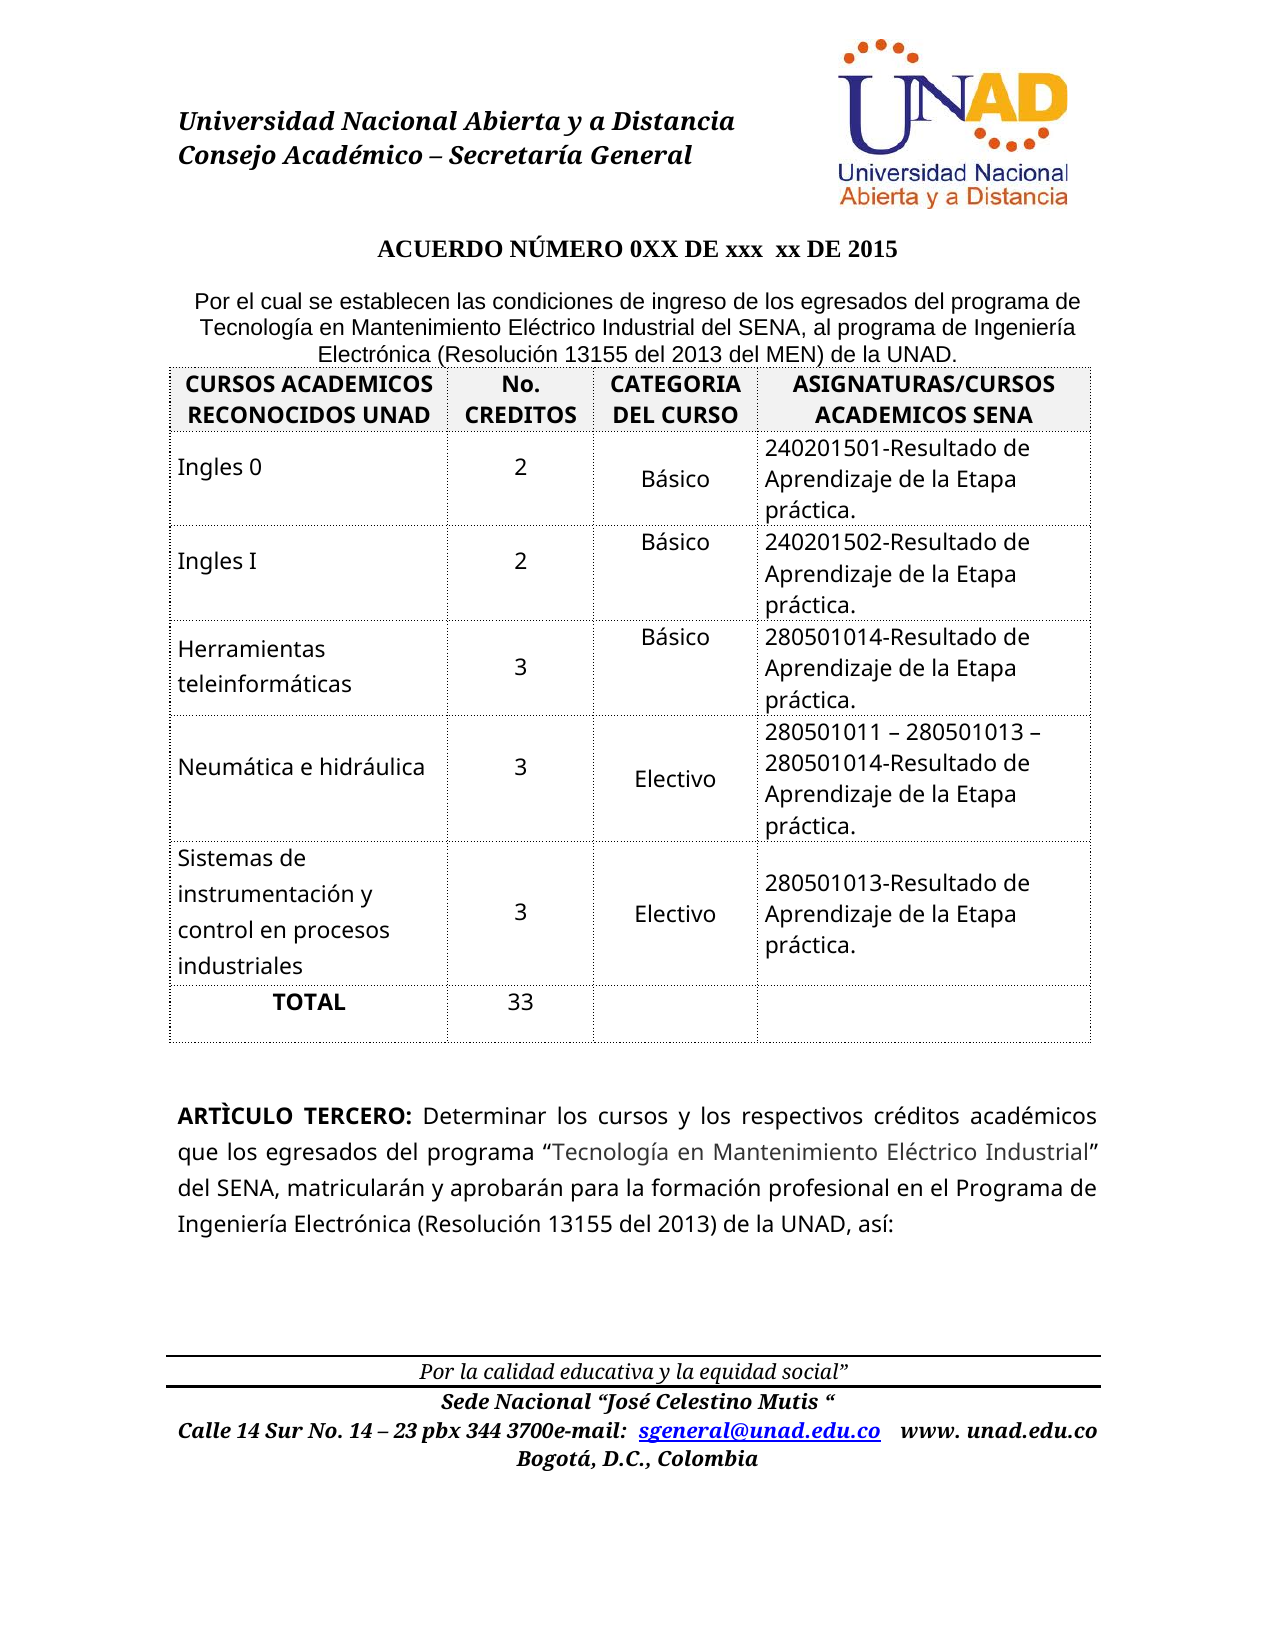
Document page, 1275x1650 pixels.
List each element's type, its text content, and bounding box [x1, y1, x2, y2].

table_cell 2 [448, 525, 593, 620]
table_cell Electivo [593, 841, 757, 985]
table_header No. CREDITOS [448, 367, 593, 431]
table_cell [757, 985, 1091, 1042]
table_cell TOTAL [170, 985, 448, 1042]
table_header CATEGORIA DEL CURSO [593, 367, 757, 431]
table_cell Herramientas teleinformáticas [170, 620, 448, 715]
table_cell Básico [593, 620, 757, 715]
table_cell 3 [448, 620, 593, 715]
table_cell [593, 985, 757, 1042]
table_cell 280501011 – 280501013 – 280501014-Resultado de Aprendizaje de la Etapa práctica. [757, 715, 1091, 841]
table_cell 280501014-Resultado de Aprendizaje de la Etapa práctica. [757, 620, 1091, 715]
table_cell Sistemas de instrumentación y control en procesos industriales [170, 841, 448, 985]
text ARTÌCULO TERCERO: Determinar los cursos y los respectivos créditos académicos que los egresados del programa “Tecnología en Mantenimiento Eléctrico Industrial” del SENA, matricularán y aprobarán para la formación profesional en el Programa de Ingeniería Electrónica (Resolución 13155 del 2013) de la UNAD, así: [177, 1100, 1098, 1239]
table_cell 3 [448, 715, 593, 841]
table_cell Electivo [593, 715, 757, 841]
table_header ASIGNATURAS/CURSOS ACADEMICOS SENA [757, 367, 1091, 431]
table_cell 33 [448, 985, 593, 1042]
table_cell Básico [593, 431, 757, 525]
table_cell 240201502-Resultado de Aprendizaje de la Etapa práctica. [757, 525, 1091, 620]
table_cell Básico [593, 525, 757, 620]
table_cell Ingles 0 [170, 431, 448, 525]
picture [838, 39, 1068, 209]
table_cell Ingles I [170, 525, 448, 620]
table_header CURSOS ACADEMICOS RECONOCIDOS UNAD [170, 367, 448, 431]
table_cell 3 [448, 841, 593, 985]
table_cell 2 [448, 431, 593, 525]
table_cell Neumática e hidráulica [170, 715, 448, 841]
table_cell 240201501-Resultado de Aprendizaje de la Etapa práctica. [757, 431, 1091, 525]
table_cell 280501013-Resultado de Aprendizaje de la Etapa práctica. [757, 841, 1091, 985]
